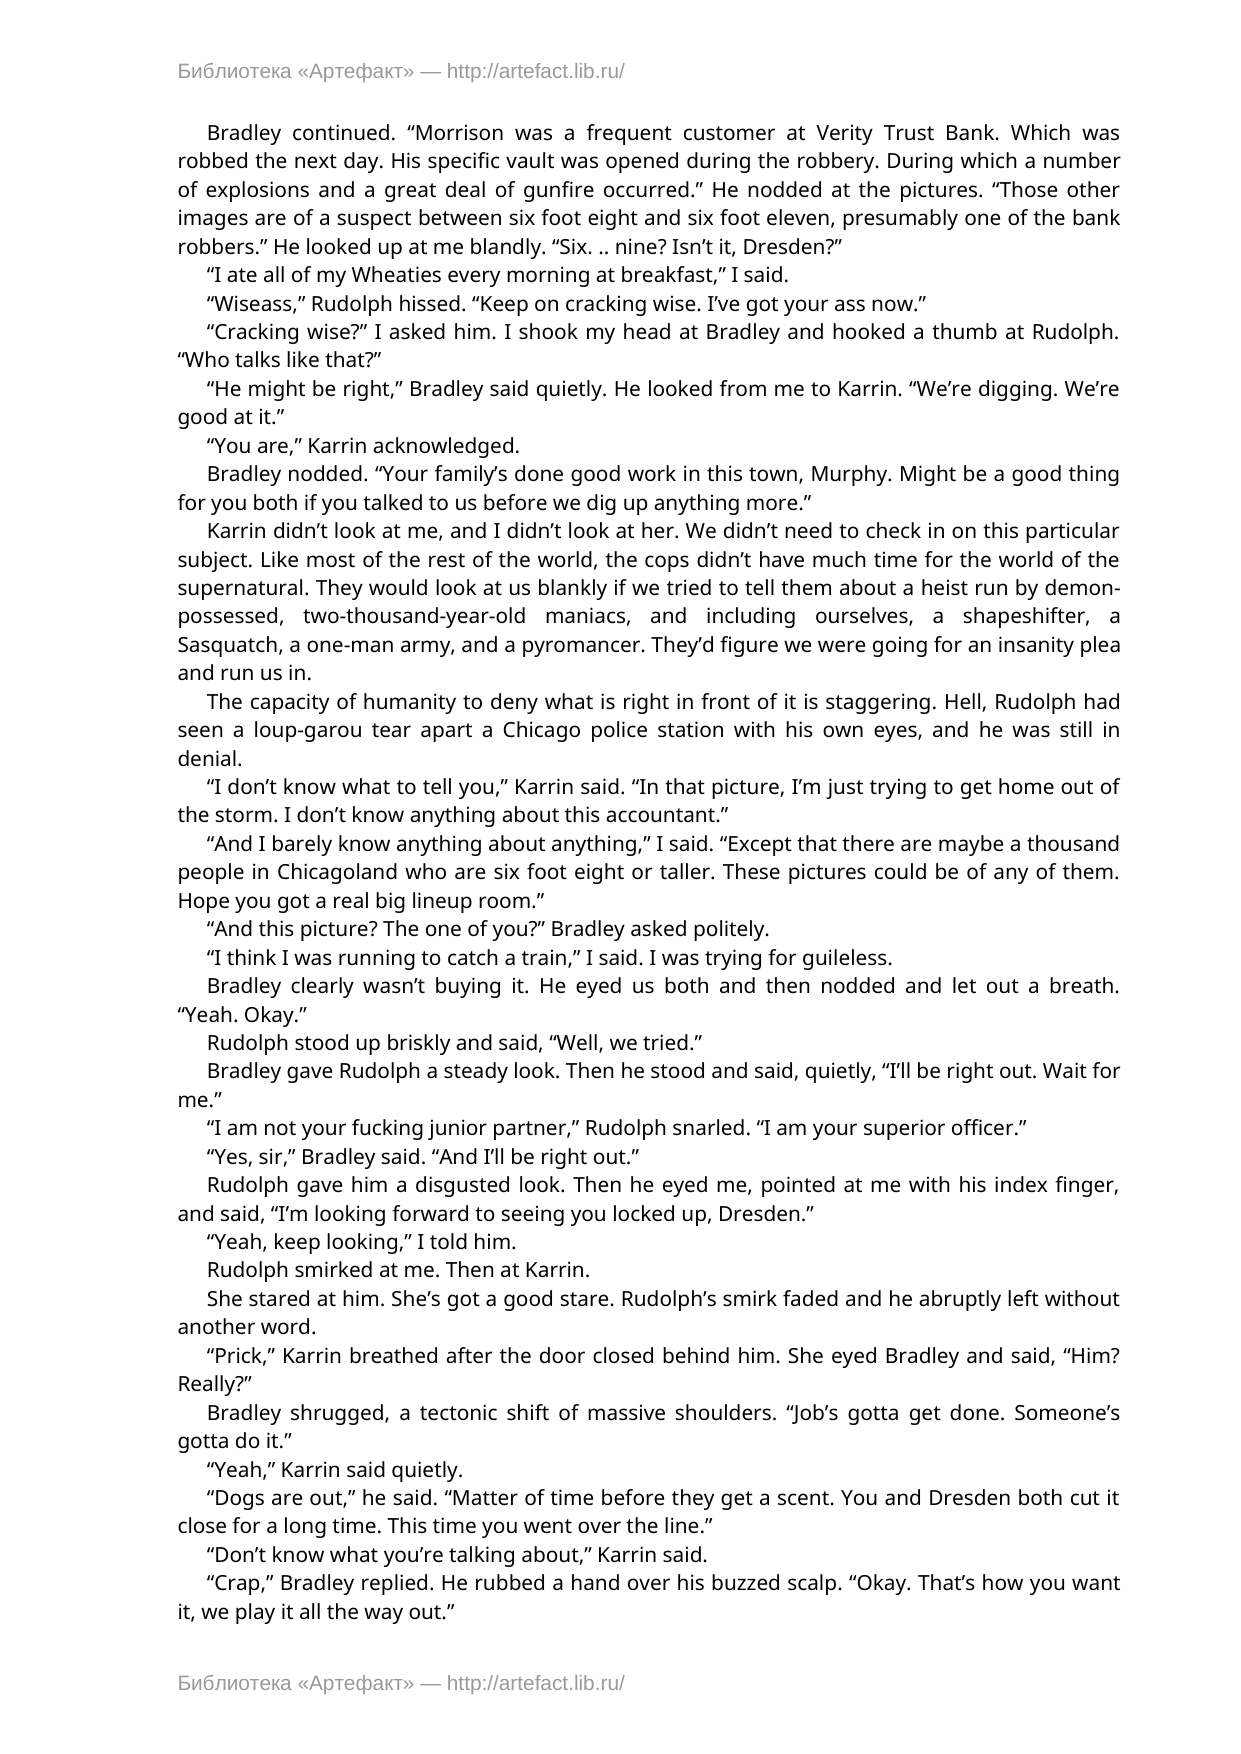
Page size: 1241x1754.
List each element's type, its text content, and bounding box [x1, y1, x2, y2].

text She stared at him. She’s got a good stare. Rudolph’s smirk faded and he abruptly left without another word. [177, 1284, 1122, 1341]
text The capacity of humanity to deny what is right in front of it is staggering. Hell, Rudolph had seen a loup-garou tear apart a Chicago police station with his own eyes, and he was still in denial. [177, 687, 1122, 772]
text “He might be right,” Bradley said quietly. He looked from me to Karrin. “We’re digging. We’re good at it.” [177, 374, 1122, 431]
text “And I barely know anything about anything,” I said. “Except that there are maybe a thousand people in Chicagoland who are six foot eight or taller. These pictures could be of any of them. Hope you got a real big lineup room.” [177, 829, 1122, 914]
text “Yes, sir,” Bradley said. “And I’ll be right out.” [177, 1142, 1122, 1170]
text “I am not your fucking junior partner,” Rudolph snarled. “I am your superior officer.” [177, 1113, 1122, 1142]
text “I ate all of my Wheaties every morning at breakfast,” I said. [177, 260, 1122, 289]
text “Cracking wise?” I asked him. I shook my head at Bradley and hooked a thumb at Rudolph. “Who talks like that?” [177, 317, 1122, 374]
text Bradley clearly wasn’t buying it. He eyed us both and then nodded and let out a breath. “Yeah. Okay.” [177, 971, 1122, 1028]
text “Prick,” Karrin breathed after the door closed behind him. She eyed Bradley and said, “Him? Really?” [177, 1341, 1122, 1398]
text “Yeah,” Karrin said quietly. [177, 1455, 1122, 1483]
text Bradley gave Rudolph a steady look. Then he stood and said, quietly, “I’ll be right out. Wait for me.” [177, 1057, 1122, 1113]
text Bradley nodded. “Your family’s done good work in this town, Murphy. Might be a good thing for you both if you talked to us before we dig up anything more.” [177, 459, 1122, 516]
text Rudolph gave him a disgusted look. Then he eyed me, pointed at me with his index finger, and said, “I’m looking forward to seeing you locked up, Dresden.” [177, 1170, 1122, 1227]
text Bradley continued. “Morrison was a frequent customer at Verity Trust Bank. Which was robbed the next day. His specific vault was opened during the robbery. During which a number of explosions and a great deal of gunfire occurred.” He nodded at the pictures. “Those other images are of a suspect between six foot eight and six foot eleven, presumably one of the bank robbers.” He looked up at me blandly. “Six. .. nine? Isn’t it, Dresden?” [177, 118, 1122, 260]
text “And this picture? The one of you?” Bradley asked politely. [177, 914, 1122, 943]
text “Yeah, keep looking,” I told him. [177, 1227, 1122, 1256]
text Rudolph smirked at me. Then at Karrin. [177, 1256, 1122, 1284]
text “You are,” Karrin acknowledged. [177, 431, 1122, 459]
text Bradley shrugged, a tectonic shift of massive shoulders. “Job’s gotta get done. Someone’s gotta do it.” [177, 1398, 1122, 1455]
text “I think I was running to catch a train,” I said. I was trying for guileless. [177, 943, 1122, 971]
text “Dogs are out,” he said. “Matter of time before they get a scent. You and Dresden both cut it close for a long time. This time you went over the line.” [177, 1483, 1122, 1540]
text “I don’t know what to tell you,” Karrin said. “In that picture, I’m just trying to get home out of the storm. I don’t know anything about this accountant.” [177, 772, 1122, 829]
text “Don’t know what you’re talking about,” Karrin said. [177, 1540, 1122, 1568]
text Rudolph stood up briskly and said, “Well, we tried.” [177, 1028, 1122, 1057]
text “Crap,” Bradley replied. He rubbed a hand over his buzzed scalp. “Okay. That’s how you want it, we play it all the way out.” [177, 1568, 1122, 1625]
text Karrin didn’t look at me, and I didn’t look at her. We didn’t need to check in on this particular subject. Like most of the rest of the world, the cops didn’t have much time for the world of the supernatural. They would look at us blankly if we tried to tell them about a heist run by demon-possessed, two-thousand-year-old maniacs, and including ourselves, a shapeshifter, a Sasquatch, a one-man army, and a pyromancer. They’d figure we were going for an insanity plea and run us in. [177, 516, 1122, 687]
text “Wiseass,” Rudolph hissed. “Keep on cracking wise. I’ve got your ass now.” [177, 289, 1122, 317]
